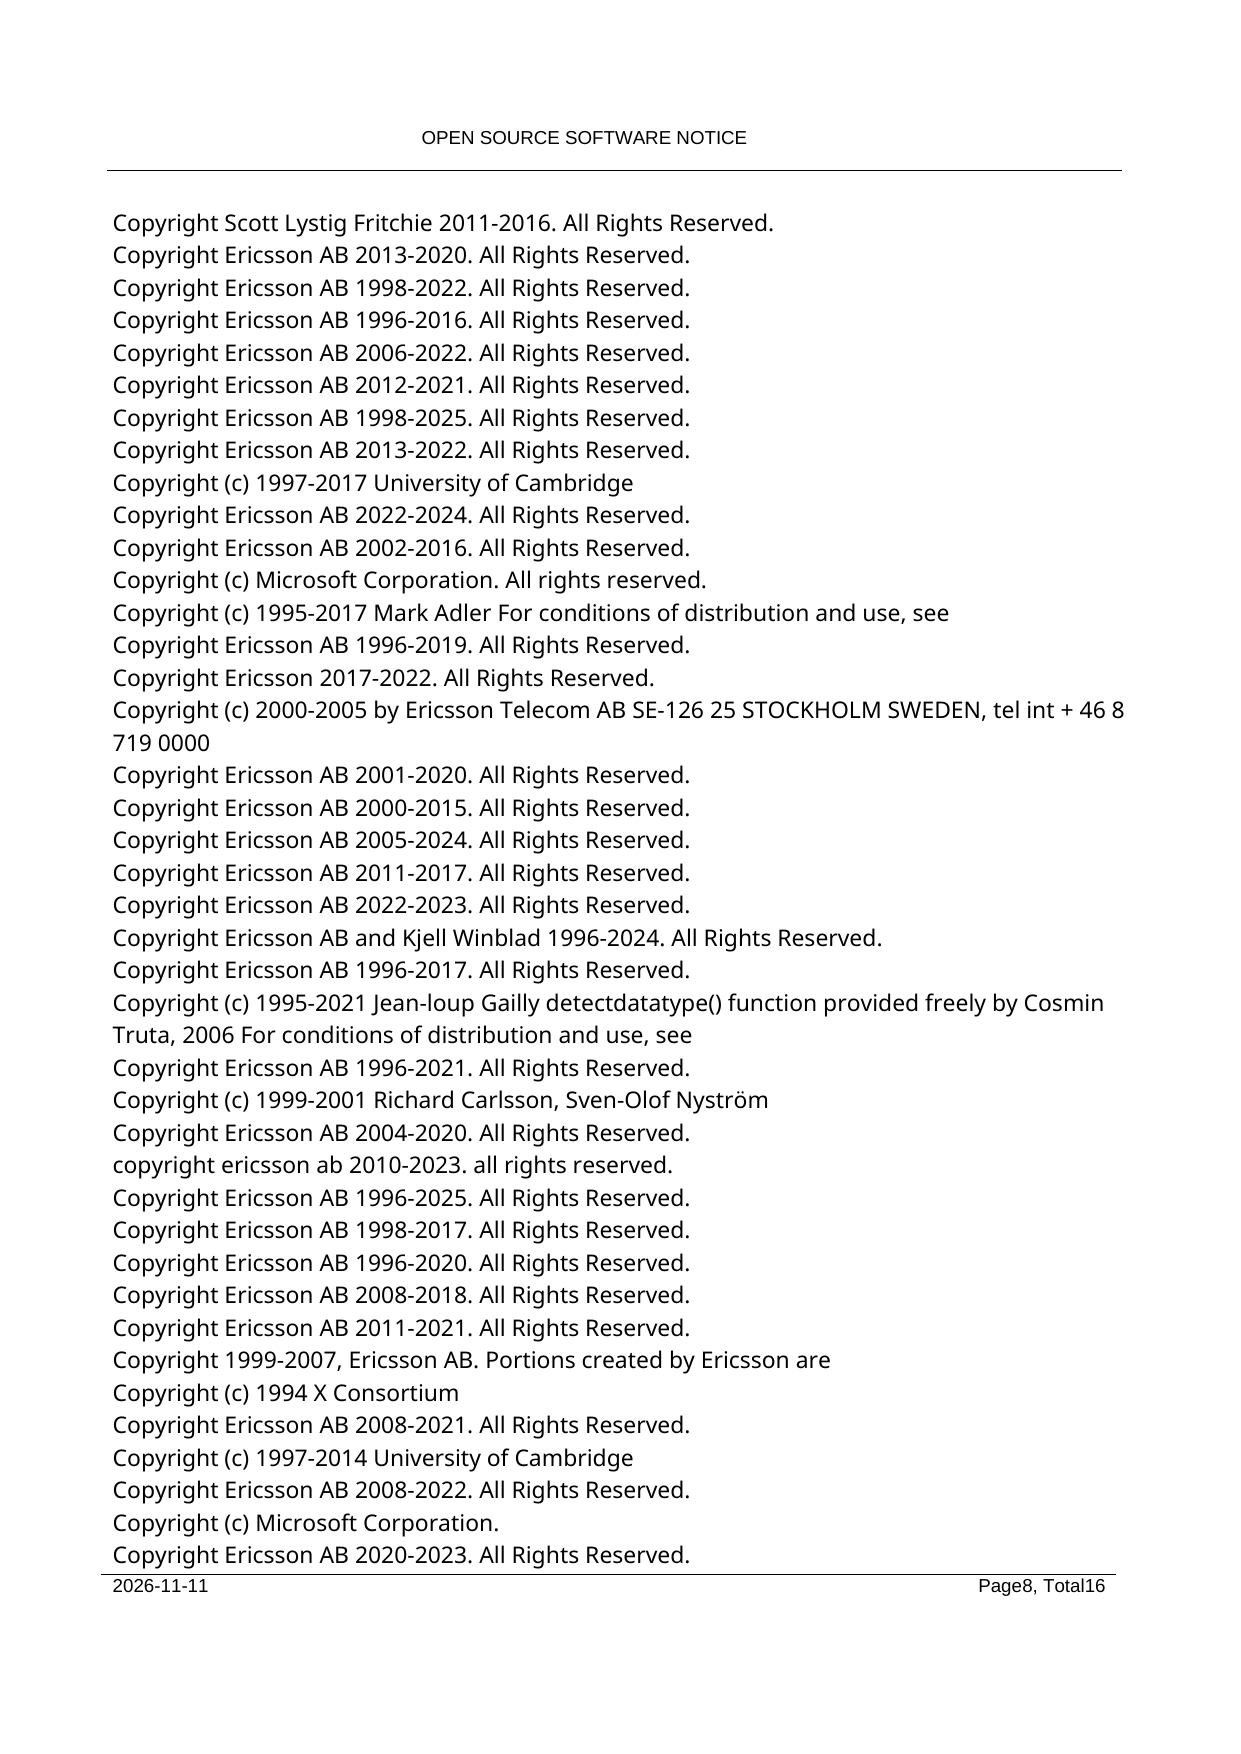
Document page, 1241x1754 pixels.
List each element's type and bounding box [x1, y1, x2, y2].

text [112, 206, 1128, 1571]
